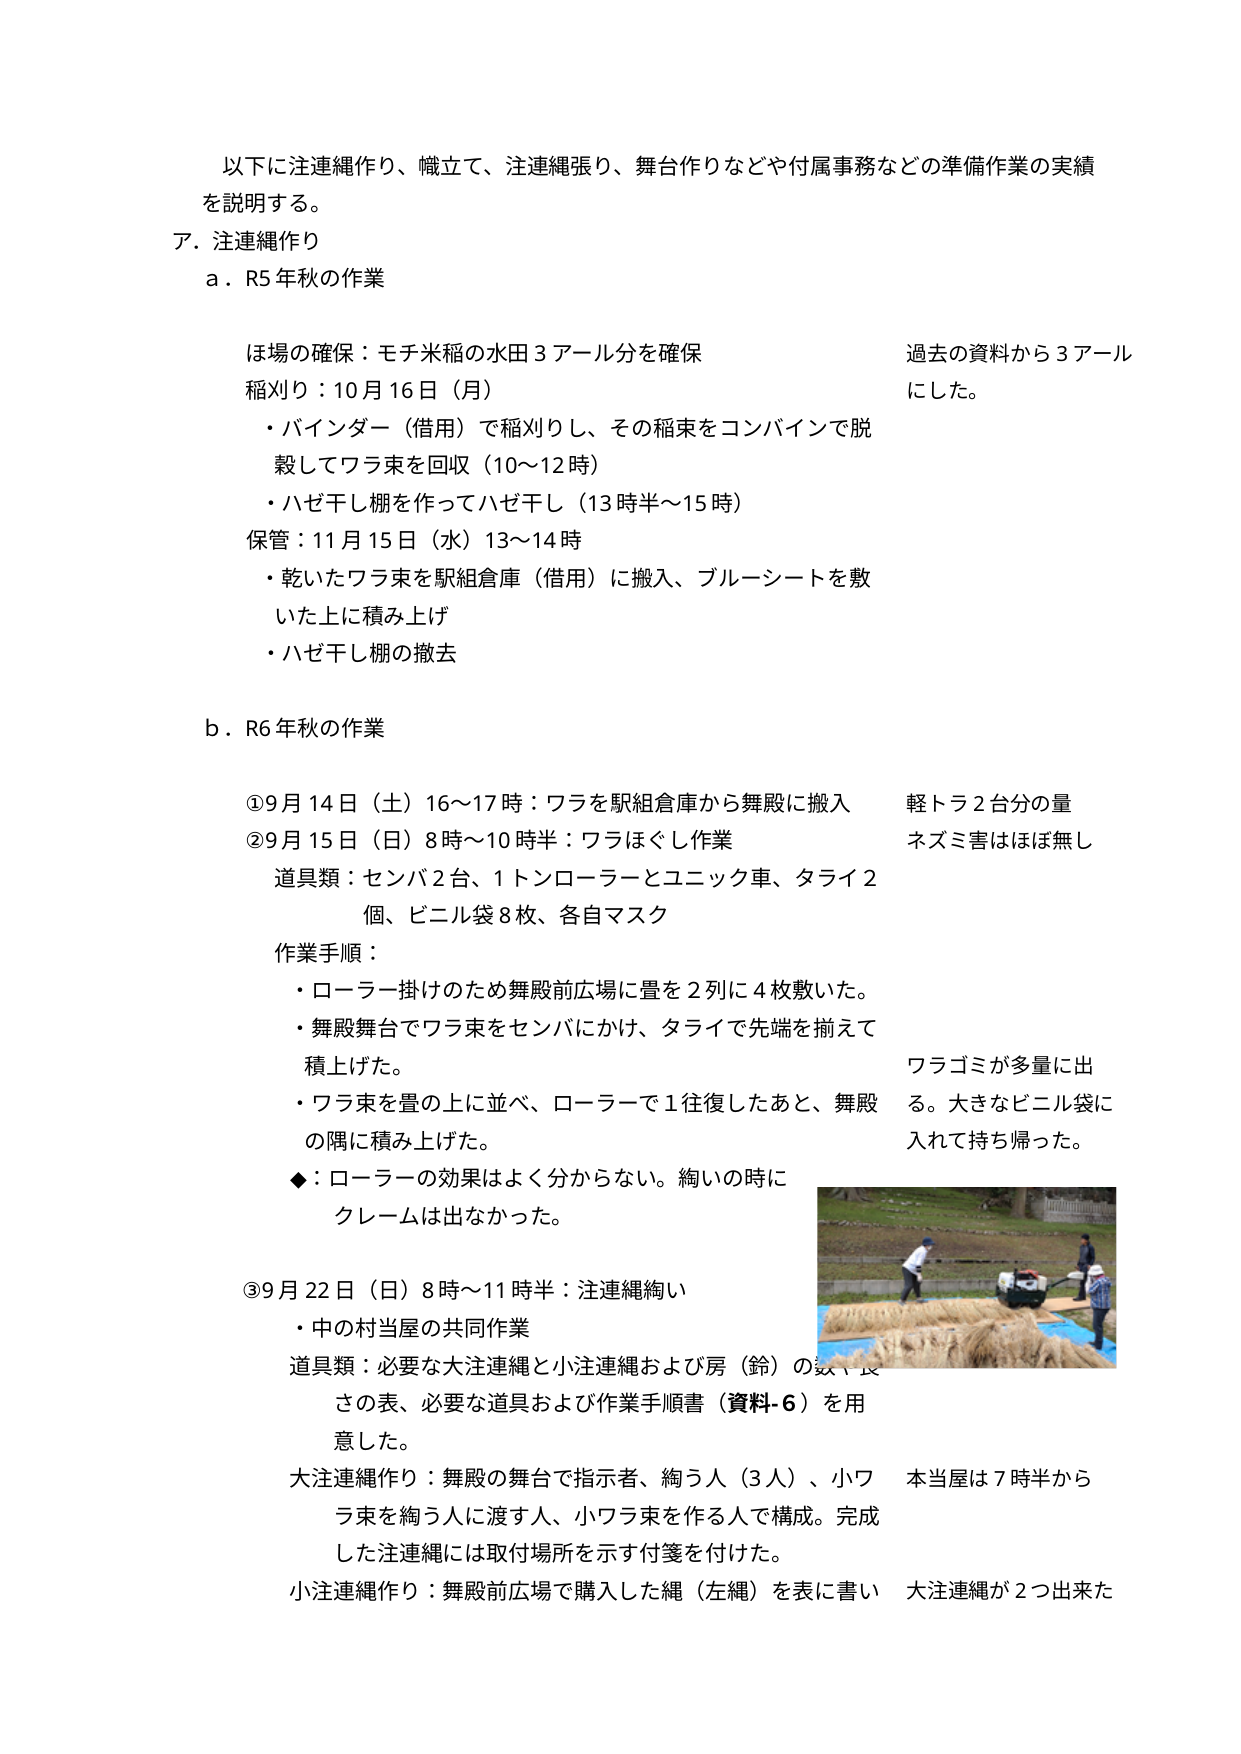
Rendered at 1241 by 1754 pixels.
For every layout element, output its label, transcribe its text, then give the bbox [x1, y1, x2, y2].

text ｂ．R6年秋の作業 [201, 708, 1146, 746]
picture [817, 1187, 1118, 1370]
text ａ．R5年秋の作業 [201, 258, 1146, 296]
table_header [895, 783, 1146, 1608]
text ア．注連縄作り [171, 221, 1146, 258]
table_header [230, 783, 895, 1608]
table_header 過去の資料から3アールにした。 [895, 333, 1146, 671]
text 以下に注連縄作り、幟立て、注連縄張り、舞台作りなどや付属事務などの準備作業の実績を説明する。 [201, 146, 1102, 221]
table_header ほ場の確保：モチ米稲の水田3アール分を確保 稲刈り：10月16日（月） ・バインダー（借用）で稲刈りし、その稲束をコンバインで脱穀してワラ束を回収（10～12時） ・ハゼ干し棚を作ってハゼ干し（13時半～15時） 保管：11月15日（水）13～14時 ・乾いたワラ束を駅組倉庫（借用）に搬入、ブルーシートを敷いた上に積み上げ ・ハゼ干し棚の撤去 [230, 333, 895, 671]
